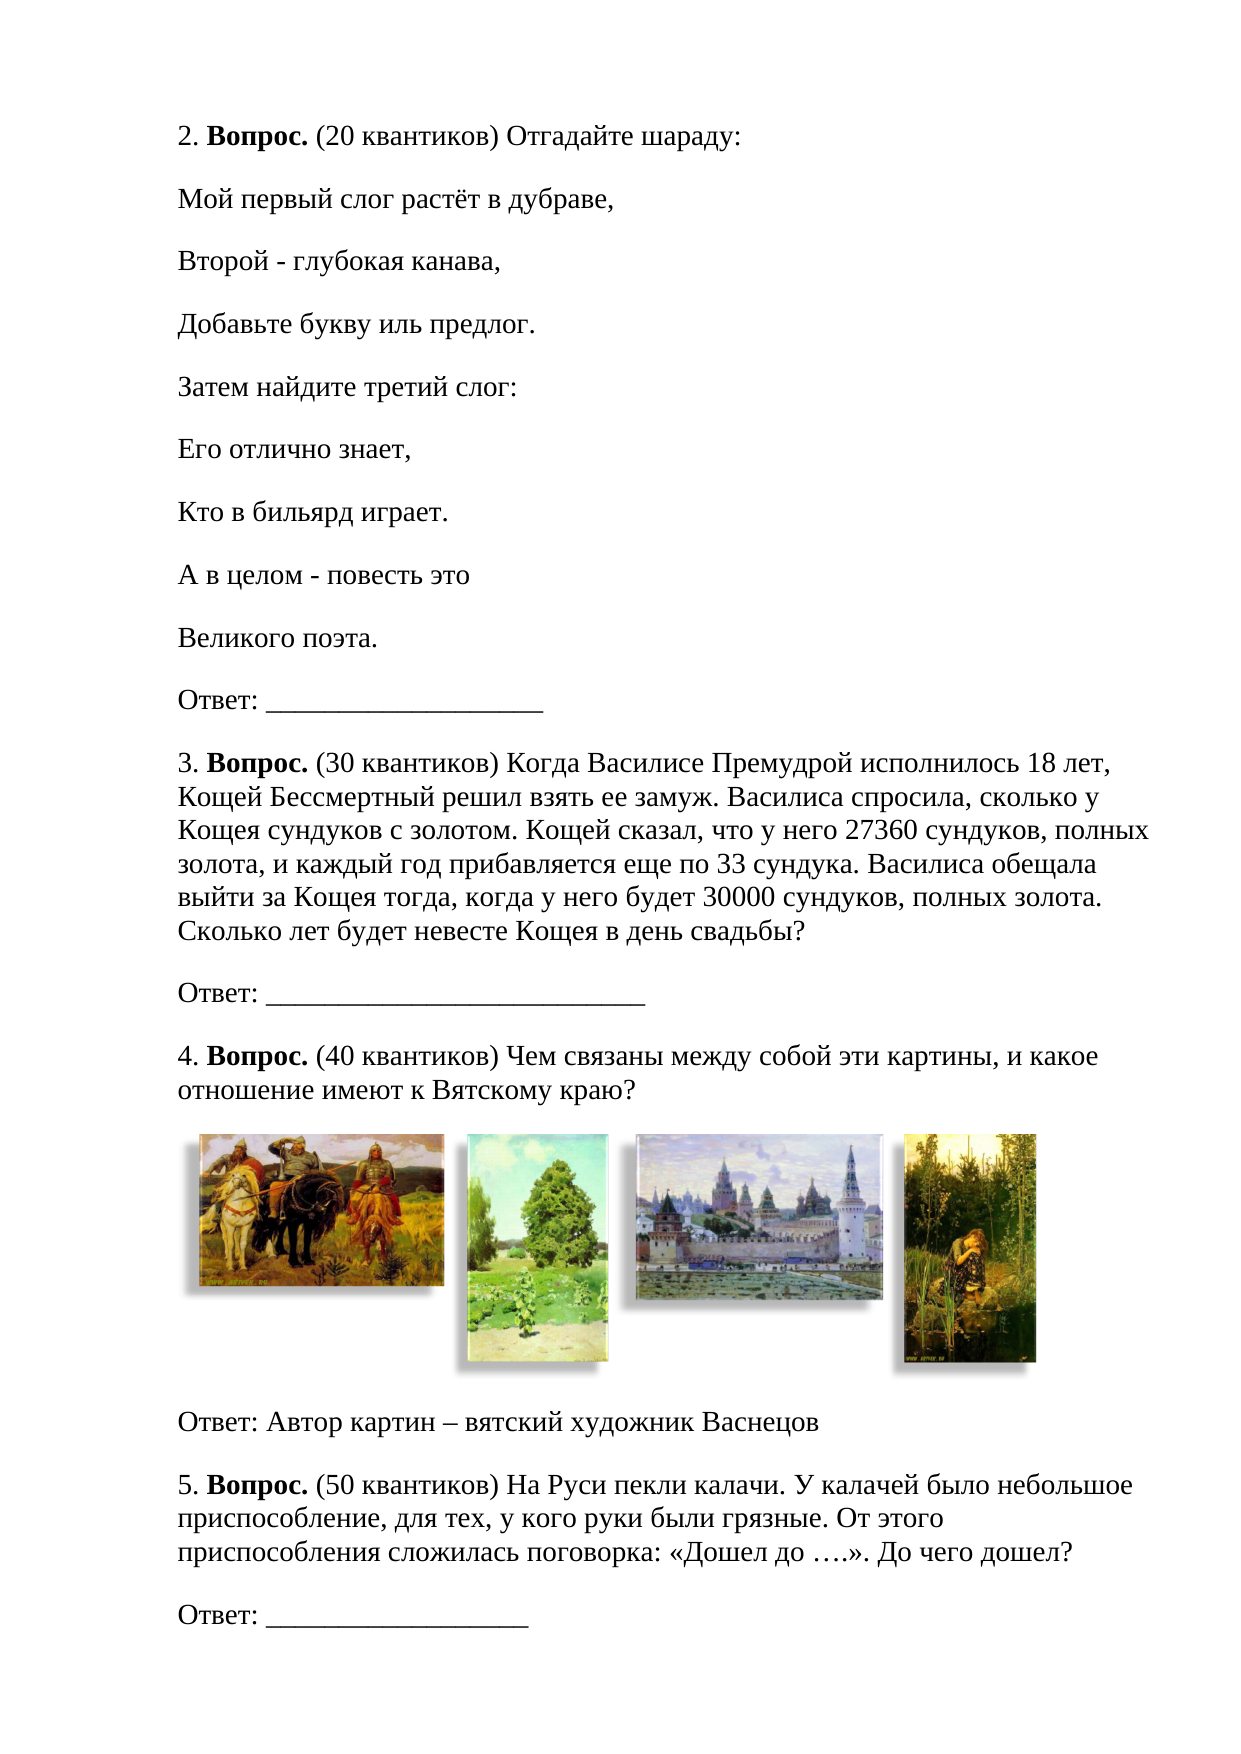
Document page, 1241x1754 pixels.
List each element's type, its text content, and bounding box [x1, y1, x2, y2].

picture [450, 1134, 609, 1379]
text Второй - глубокая канава, [177, 243, 1152, 277]
picture [177, 1134, 445, 1301]
text 5. Вопрос. (50 квантиков) На Руси пекли калачи. У калачей было небольшое приспособление, для тех, у кого руки были грязные. От этого приспособления сложилась поговорка: «Дошел до ….». До чего дошел? [177, 1467, 1152, 1568]
text Кто в бильярд играет. [177, 494, 1152, 528]
text 3. Вопрос. (30 квантиков) Когда Василисе Премудрой исполнилось 18 лет, Кощей Бессмертный решил взять ее замуж. Василиса спросила, сколько у Кощея сундуков с золотом. Кощей сказал, что у него 27360 сундуков, полных золота, и каждый год прибавляется еще по 33 сундука. Василиса обещала выйти за Кощея тогда, когда у него будет 30000 сундуков, полных золота. Сколько лет будет невесте Кощея в день свадьбы? [177, 745, 1152, 946]
text Ответ: ___________________ [177, 682, 1152, 716]
text Ответ: __________________________ [177, 976, 1152, 1009]
text Его отлично знает, [177, 432, 1152, 465]
table_header [613, 1135, 888, 1375]
text Ответ: Автор картин – вятский художник Васнецов [177, 1404, 1152, 1438]
text 4. Вопрос. (40 квантиков) Чем связаны между собой эти картины, и какое отношение имеют к Вятскому краю? [177, 1038, 1152, 1105]
table_header [1037, 1135, 1043, 1375]
picture [888, 1134, 1037, 1380]
picture [613, 1134, 884, 1316]
text Ответ: __________________ [177, 1597, 1152, 1630]
table_header [177, 1135, 450, 1375]
text Великого поэта. [177, 620, 1152, 653]
text Добавьте букву иль предлог. [177, 306, 1152, 340]
text 2. Вопрос. (20 квантиков) Отгадайте шараду: [177, 118, 1152, 152]
text А в целом - повесть это [177, 557, 1152, 591]
text Затем найдите третий слог: [177, 369, 1152, 402]
text Мой первый слог растёт в дубраве, [177, 181, 1152, 214]
table_header [609, 1135, 613, 1375]
